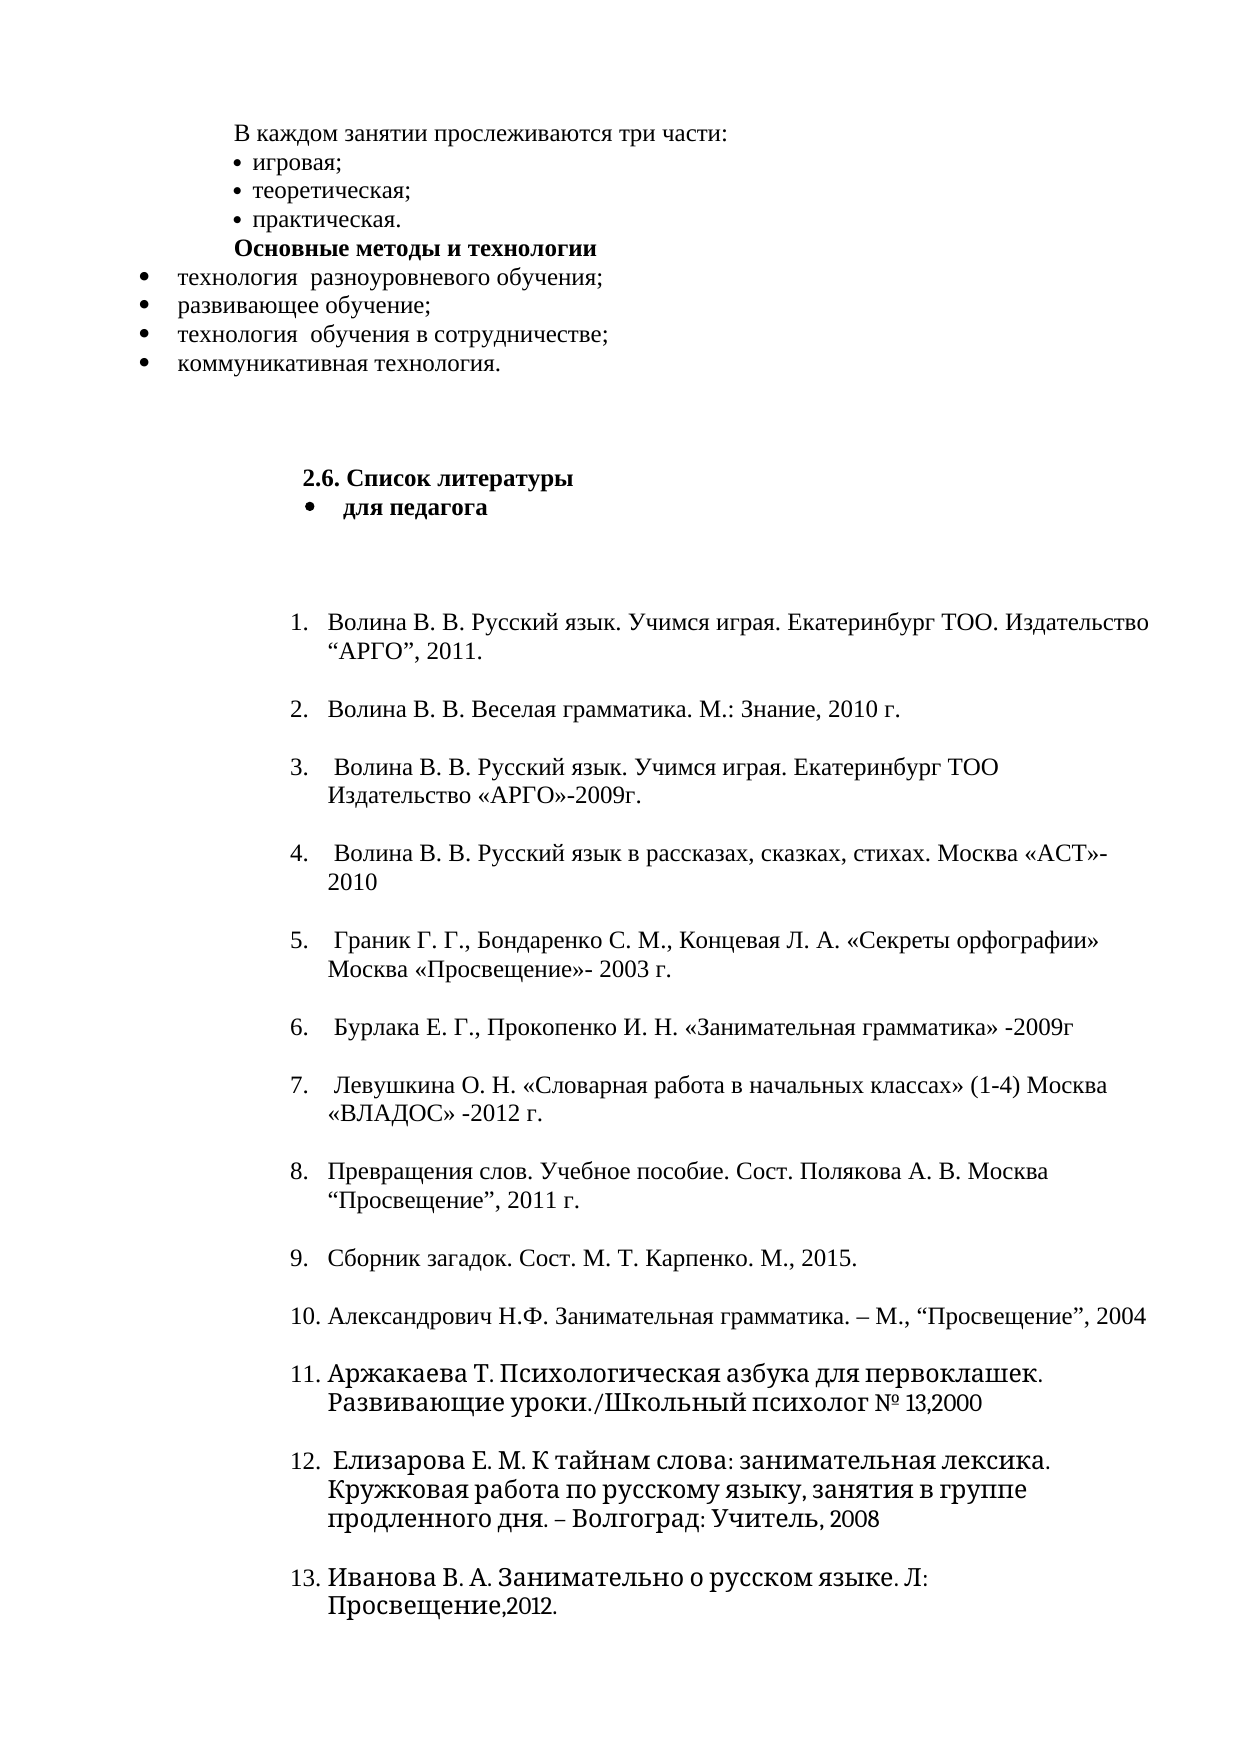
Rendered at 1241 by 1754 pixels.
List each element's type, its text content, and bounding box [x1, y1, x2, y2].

list Превращения слов. Учебное пособие. Сост. Полякова А. В. Москва “Просвещение”, 2011 г. [290, 1156, 1152, 1214]
list развивающее обучение; [140, 291, 1152, 319]
text В каждом занятии прослеживаются три части: [177, 118, 1152, 147]
list теоретическая; [177, 176, 1152, 204]
list Граник Г. Г., Бондаренко С. М., Концевая Л. А. «Секреты орфографии» Москва «Просвещение»- 2003 г. [290, 925, 1152, 983]
list Сборник загадок. Сост. М. Т. Карпенко. М., 2015. [290, 1243, 1152, 1272]
list Иванова В. А. Занимательно о русском языке. Л: Просвещение,2012. [290, 1563, 1152, 1621]
list Волина В. В. Русский язык в рассказах, сказках, стихах. Москва «АСТ»-2010 [290, 838, 1152, 896]
list Аржакаева Т. Психологическая азбука для первоклашек. Развивающие уроки./Школьный психолог № 13,2000 [290, 1359, 1152, 1417]
list для педагога [305, 492, 1152, 521]
list Бурлака Е. Г., Прокопенко И. Н. «Занимательная грамматика» -2009г [290, 1012, 1152, 1041]
text 2.6. Список литературы [177, 463, 1152, 492]
list Левушкина О. Н. «Словарная работа в начальных классах» (1-4) Москва «ВЛАДОС» -2012 г. [290, 1070, 1152, 1127]
list Александрович Н.Ф. Занимательная грамматика. – М., “Просвещение”, 2004 [290, 1301, 1152, 1330]
list Волина В. В. Веселая грамматика. М.: Знание, 2010 г. [290, 694, 1152, 723]
list практическая. [177, 204, 1152, 233]
list Елизарова Е. М. К тайнам слова: занимательная лексика. Кружковая работа по русскому языку, занятия в группе продленного дня. – Волгоград: Учитель, 2008 [290, 1446, 1152, 1533]
list коммуникативная технология. [140, 348, 1152, 377]
list Волина В. В. Русский язык. Учимся играя. Екатеринбург ТОО Издательство «АРГО»-2009г. [290, 752, 1152, 809]
list технология разноуровневого обучения; [140, 262, 1152, 291]
list игровая; [177, 147, 1152, 176]
list Волина В. В. Русский язык. Учимся играя. Екатеринбург ТОО. Издательство “АРГО”, 2011. [290, 607, 1152, 665]
list технология обучения в сотрудничестве; [140, 319, 1152, 348]
text Основные методы и технологии [177, 233, 1152, 262]
